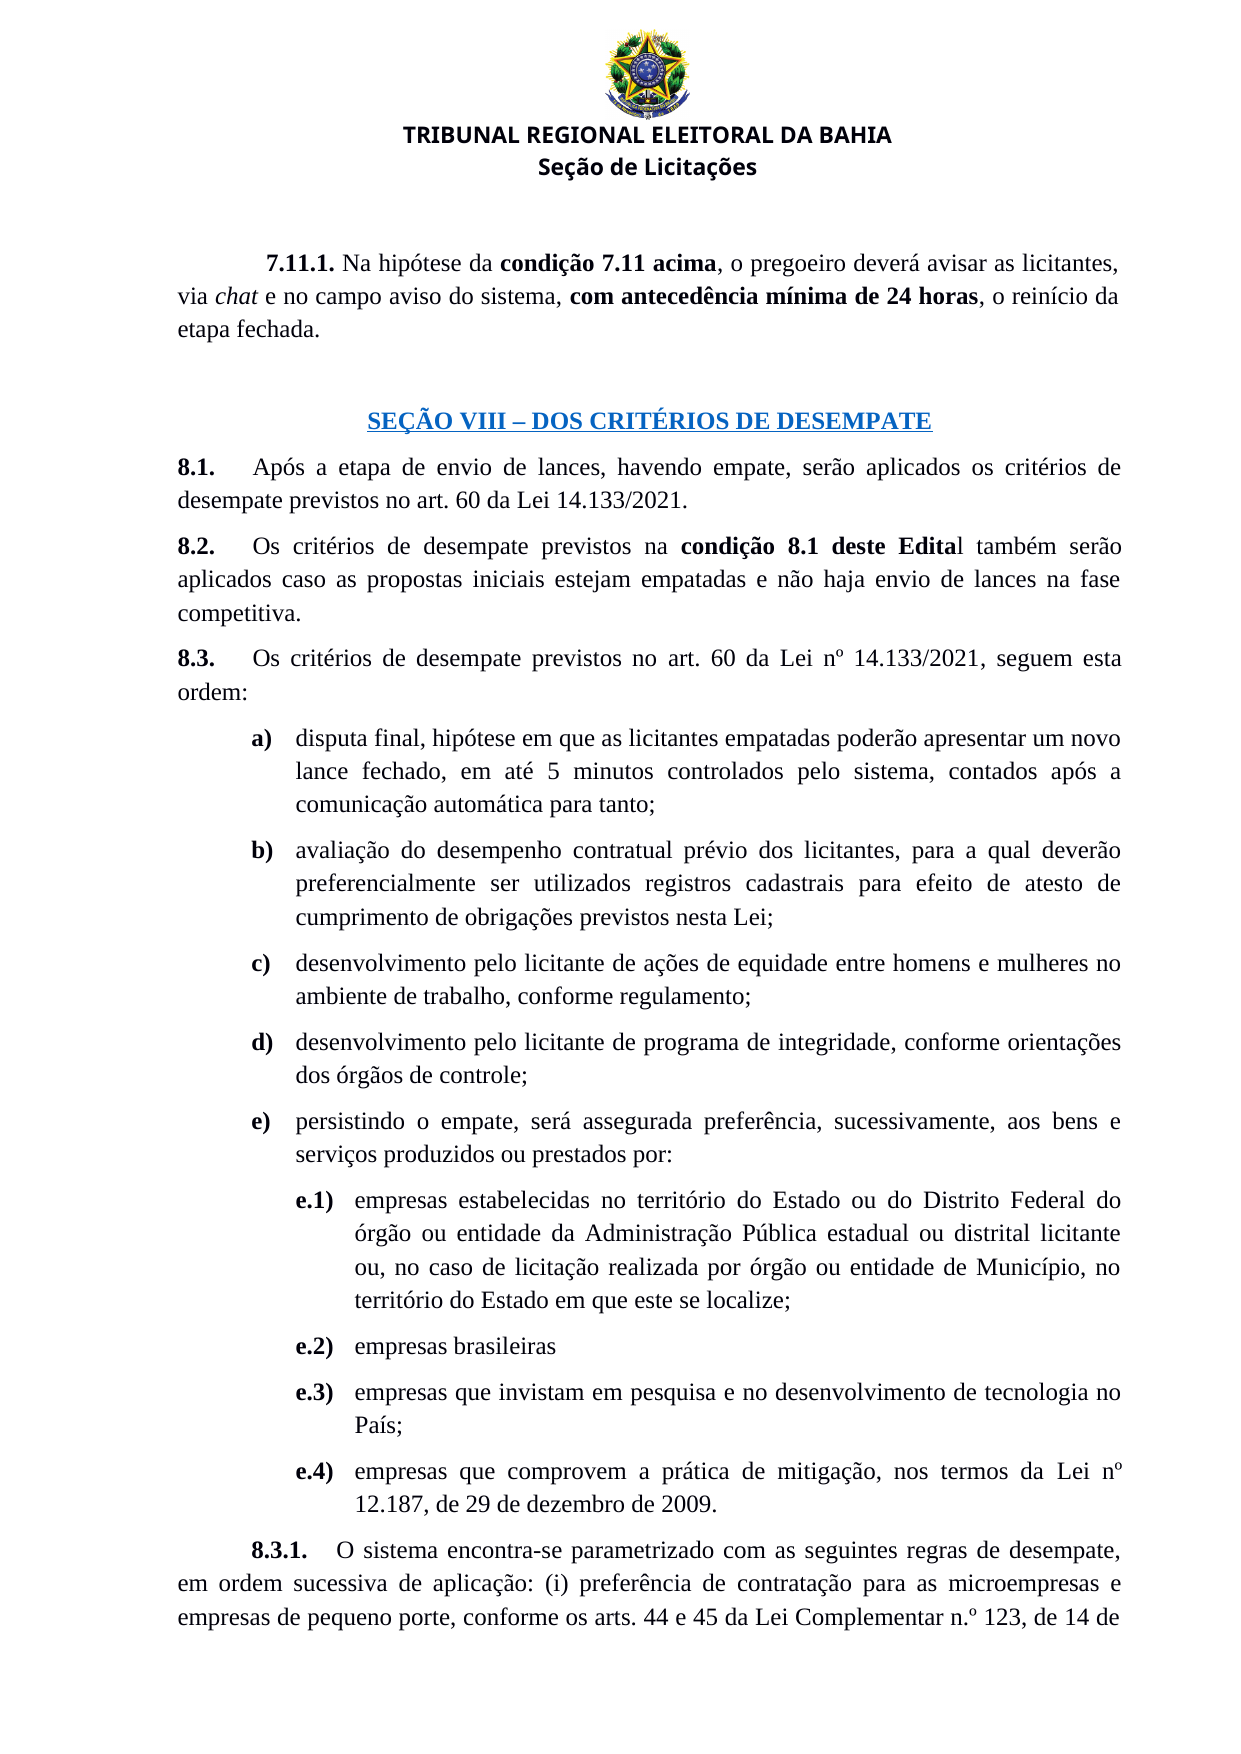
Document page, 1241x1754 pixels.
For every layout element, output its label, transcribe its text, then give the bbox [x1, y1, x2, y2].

text a) disputa final, hipótese em que as licitantes empatadas poderão apresentar um novo lance fechado, em até 5 minutos controlados pelo sistema, contados após a comunicação automática para tanto; [251, 719, 1122, 819]
text b) avaliação do desempenho contratual prévio dos licitantes, para a qual deverão preferencialmente ser utilizados registros cadastrais para efeito de atesto de cumprimento de obrigações previstos nesta Lei; [251, 832, 1122, 932]
text 8.3. Os critérios de desempate previstos no art. 60 da Lei nº 14.133/2021, seguem esta ordem: [177, 640, 1122, 707]
text e.4) empresas que comprovem a prática de mitigação, nos termos da Lei nº 12.187, de 29 de dezembro de 2009. [295, 1453, 1122, 1519]
text SEÇÃO VIII – DOS CRITÉRIOS DE DESEMPATE [177, 403, 1122, 436]
text e) persistindo o empate, será assegurada preferência, sucessivamente, aos bens e serviços produzidos ou prestados por: [251, 1103, 1122, 1169]
text e.3) empresas que invistam em pesquisa e no desenvolvimento de tecnologia no País; [295, 1373, 1122, 1440]
text d) desenvolvimento pelo licitante de programa de integridade, conforme orientações dos órgãos de controle; [251, 1023, 1122, 1090]
text 8.1. Após a etapa de envio de lances, havendo empate, serão aplicados os critérios de desempate previstos no art. 60 da Lei 14.133/2021. [177, 448, 1122, 515]
text c) desenvolvimento pelo licitante de ações de equidade entre homens e mulheres no ambiente de trabalho, conforme regulamento; [251, 944, 1122, 1011]
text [177, 1532, 1122, 1632]
text 8.2. Os critérios de desempate previstos na condição 8.1 deste Edital também serão aplicados caso as propostas iniciais estejam empatadas e não haja envio de lances na fase competitiva. [177, 528, 1122, 628]
text 7.11.1. Na hipótese da condição 7.11 acima, o pregoeiro deverá avisar as licitantes, via chat e no campo aviso do sistema, com antecedência mínima de 24 horas, o reinício da etapa fechada. [177, 244, 1119, 344]
text e.2) empresas brasileiras [295, 1328, 1122, 1361]
text e.1) empresas estabelecidas no território do Estado ou do Distrito Federal do órgão ou entidade da Administração Pública estadual ou distrital licitante ou, no caso de licitação realizada por órgão ou entidade de Município, no território do Estado em que este se localize; [295, 1182, 1122, 1315]
